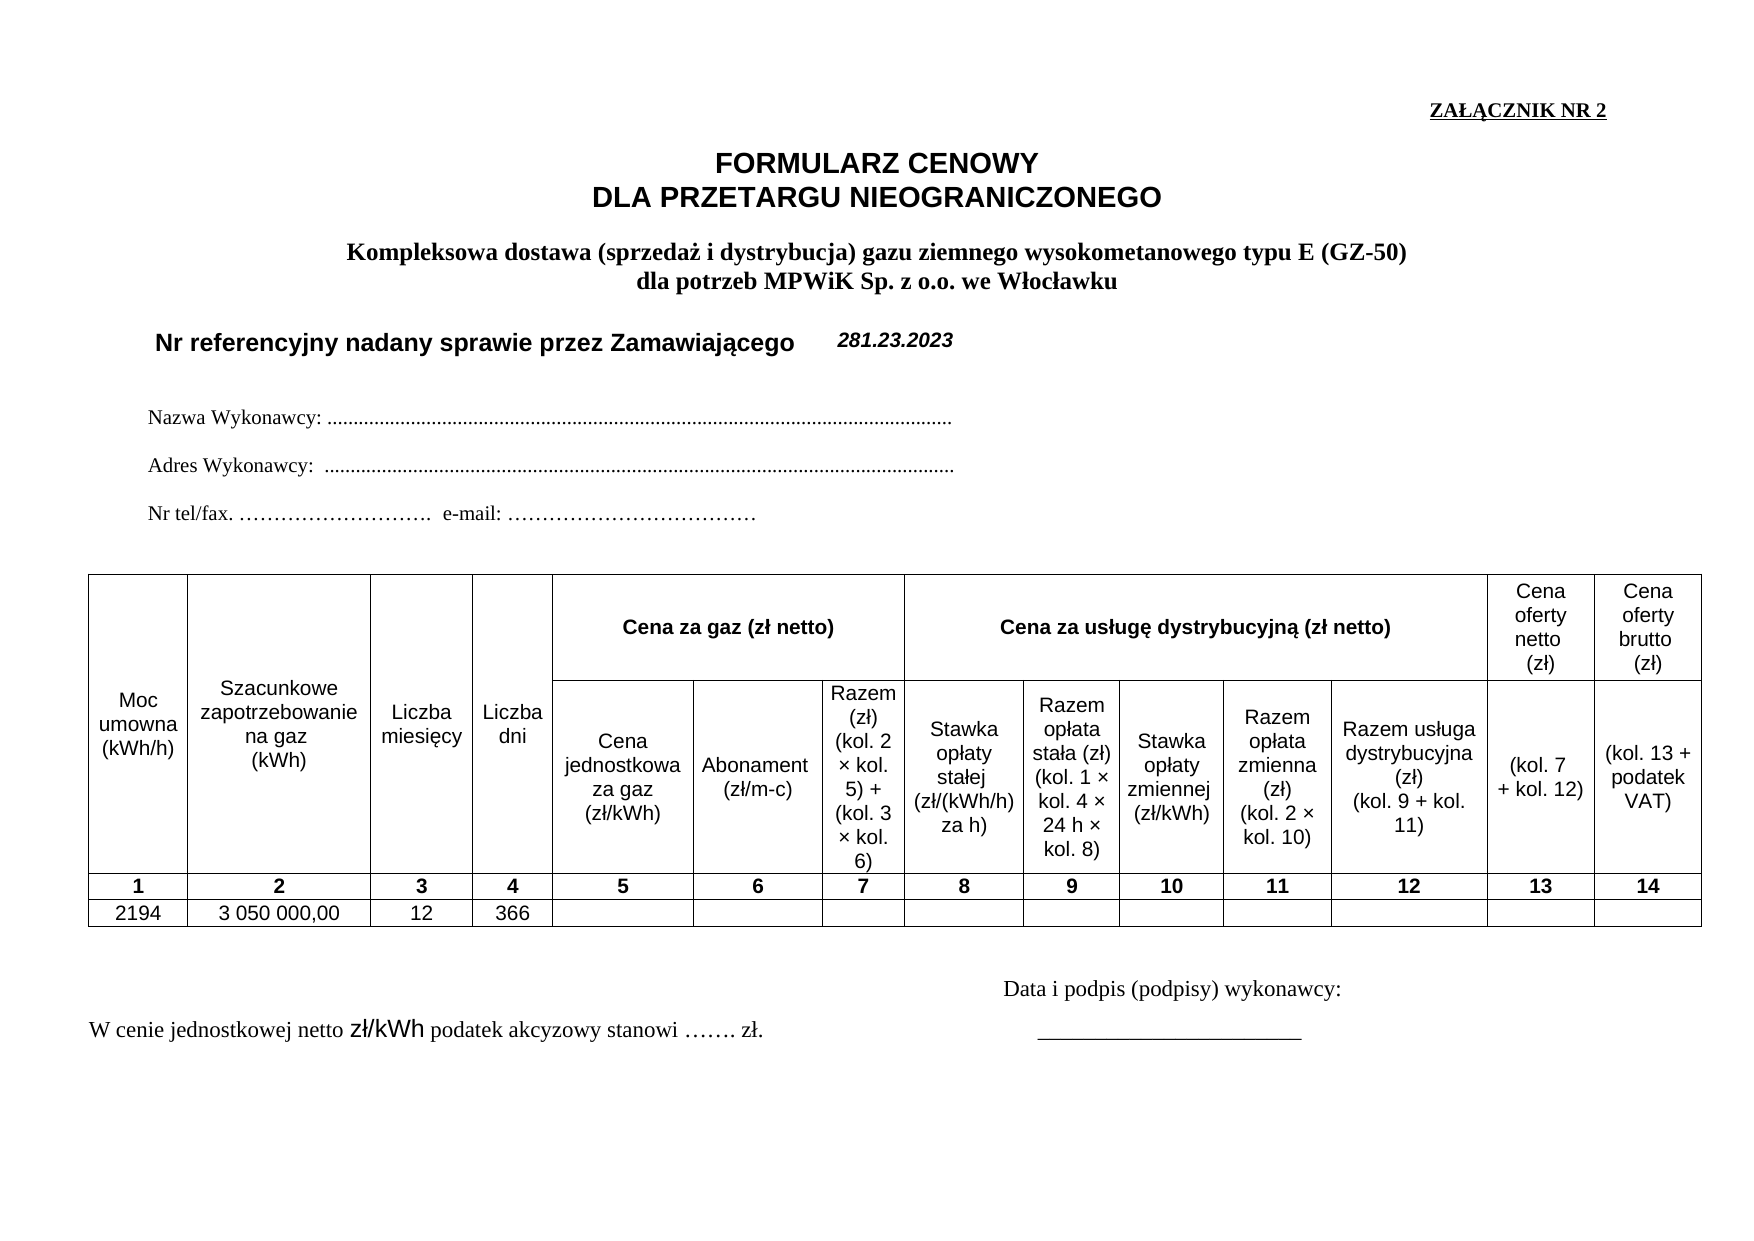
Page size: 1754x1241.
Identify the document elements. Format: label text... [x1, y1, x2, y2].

table_cell [1224, 900, 1331, 926]
table_header Cena oferty netto (zł) [1488, 575, 1594, 680]
table_cell 11 [1224, 874, 1331, 899]
table_cell Razem usługa dystrybucyjna (zł) (kol. 9 + kol. 11) [1332, 681, 1487, 872]
table_cell [1488, 900, 1594, 926]
subtitle DLA PRZETARGU NIEOGRANICZONEGO [148, 179, 1606, 213]
table_cell 3 050 000,00 [188, 900, 370, 926]
table_cell [1332, 900, 1487, 926]
table_cell 2 [188, 874, 370, 899]
table_header Szacunkowe zapotrzebowanie na gaz (kWh) [188, 575, 370, 872]
table_cell 8 [905, 874, 1023, 899]
table_cell [905, 900, 1023, 926]
table_cell 1 [89, 874, 187, 899]
table_cell 5 [553, 874, 693, 899]
table_cell 9 [1024, 874, 1119, 899]
table_cell 13 [1488, 874, 1594, 899]
text Data i podpis (podpisy) wykonawcy: [738, 975, 1606, 1001]
table_header Liczba miesięcy [371, 575, 472, 872]
table_cell 12 [371, 900, 472, 926]
text Kompleksowa dostawa (sprzedaż i dystrybucja) gazu ziemnego wysokometanowego typu E (GZ-50) [148, 237, 1606, 266]
table_cell Razem opłata stała (zł) (kol. 1 × kol. 4 × 24 h × kol. 8) [1024, 681, 1119, 872]
table_cell Cena jednostkowa za gaz (zł/kWh) [553, 681, 693, 872]
text Nazwa Wykonawcy: ........................................................................................................................ [148, 405, 1606, 429]
table_cell Stawka opłaty stałej (zł/(kWh/h) za h) [905, 681, 1023, 872]
table_cell [1595, 900, 1701, 926]
table_cell 4 [473, 874, 552, 899]
table_cell Razem (zł) (kol. 2 × kol. 5) + (kol. 3 × kol. 6) [823, 681, 904, 872]
table_cell [694, 900, 822, 926]
table_cell 366 [473, 900, 552, 926]
table_cell Stawka opłaty zmiennej (zł/kWh) [1120, 681, 1223, 872]
table_cell 14 [1595, 874, 1701, 899]
table_cell [823, 900, 904, 926]
table_cell 6 [694, 874, 822, 899]
text Adres Wykonawcy: ......................................................................................................................... [148, 453, 1606, 477]
table_cell 12 [1332, 874, 1487, 899]
table_cell Razem opłata zmienna (zł) (kol. 2 × kol. 10) [1224, 681, 1331, 872]
table_cell (kol. 7 + kol. 12) [1488, 681, 1594, 872]
table_cell 10 [1120, 874, 1223, 899]
table_cell Abonament (zł/m-c) [694, 681, 822, 872]
table_header Cena oferty brutto (zł) [1595, 575, 1701, 680]
table_header Moc umowna (kWh/h) [89, 575, 187, 872]
text Nr tel/fax. ………………………. e-mail: ……………………………… [148, 501, 1606, 525]
table_header 281.23.2023 [830, 328, 1092, 357]
table_cell [1120, 900, 1223, 926]
table_header Nr referencyjny nadany sprawie przez Zamawiającego [148, 328, 830, 357]
table_cell 7 [823, 874, 904, 899]
table_header Cena za usługę dystrybucyjną (zł netto) [905, 575, 1487, 680]
subtitle FORMULARZ CENOWY [148, 146, 1606, 179]
table_header Cena za gaz (zł netto) [553, 575, 904, 680]
text ZAŁĄCZNIK NR 2 [148, 98, 1606, 122]
table_cell 3 [371, 874, 472, 899]
table_cell [553, 900, 693, 926]
text W cenie jednostkowej netto zł/kWh podatek akcyzowy stanowi ……. zł. _______________________ [88, 1014, 1606, 1043]
table_header Liczba dni [473, 575, 552, 872]
table_cell (kol. 13 + podatek VAT) [1595, 681, 1701, 872]
table_cell 2194 [89, 900, 187, 926]
table_cell [1024, 900, 1119, 926]
text dla potrzeb MPWiK Sp. z o.o. we Włocławku [148, 266, 1606, 294]
